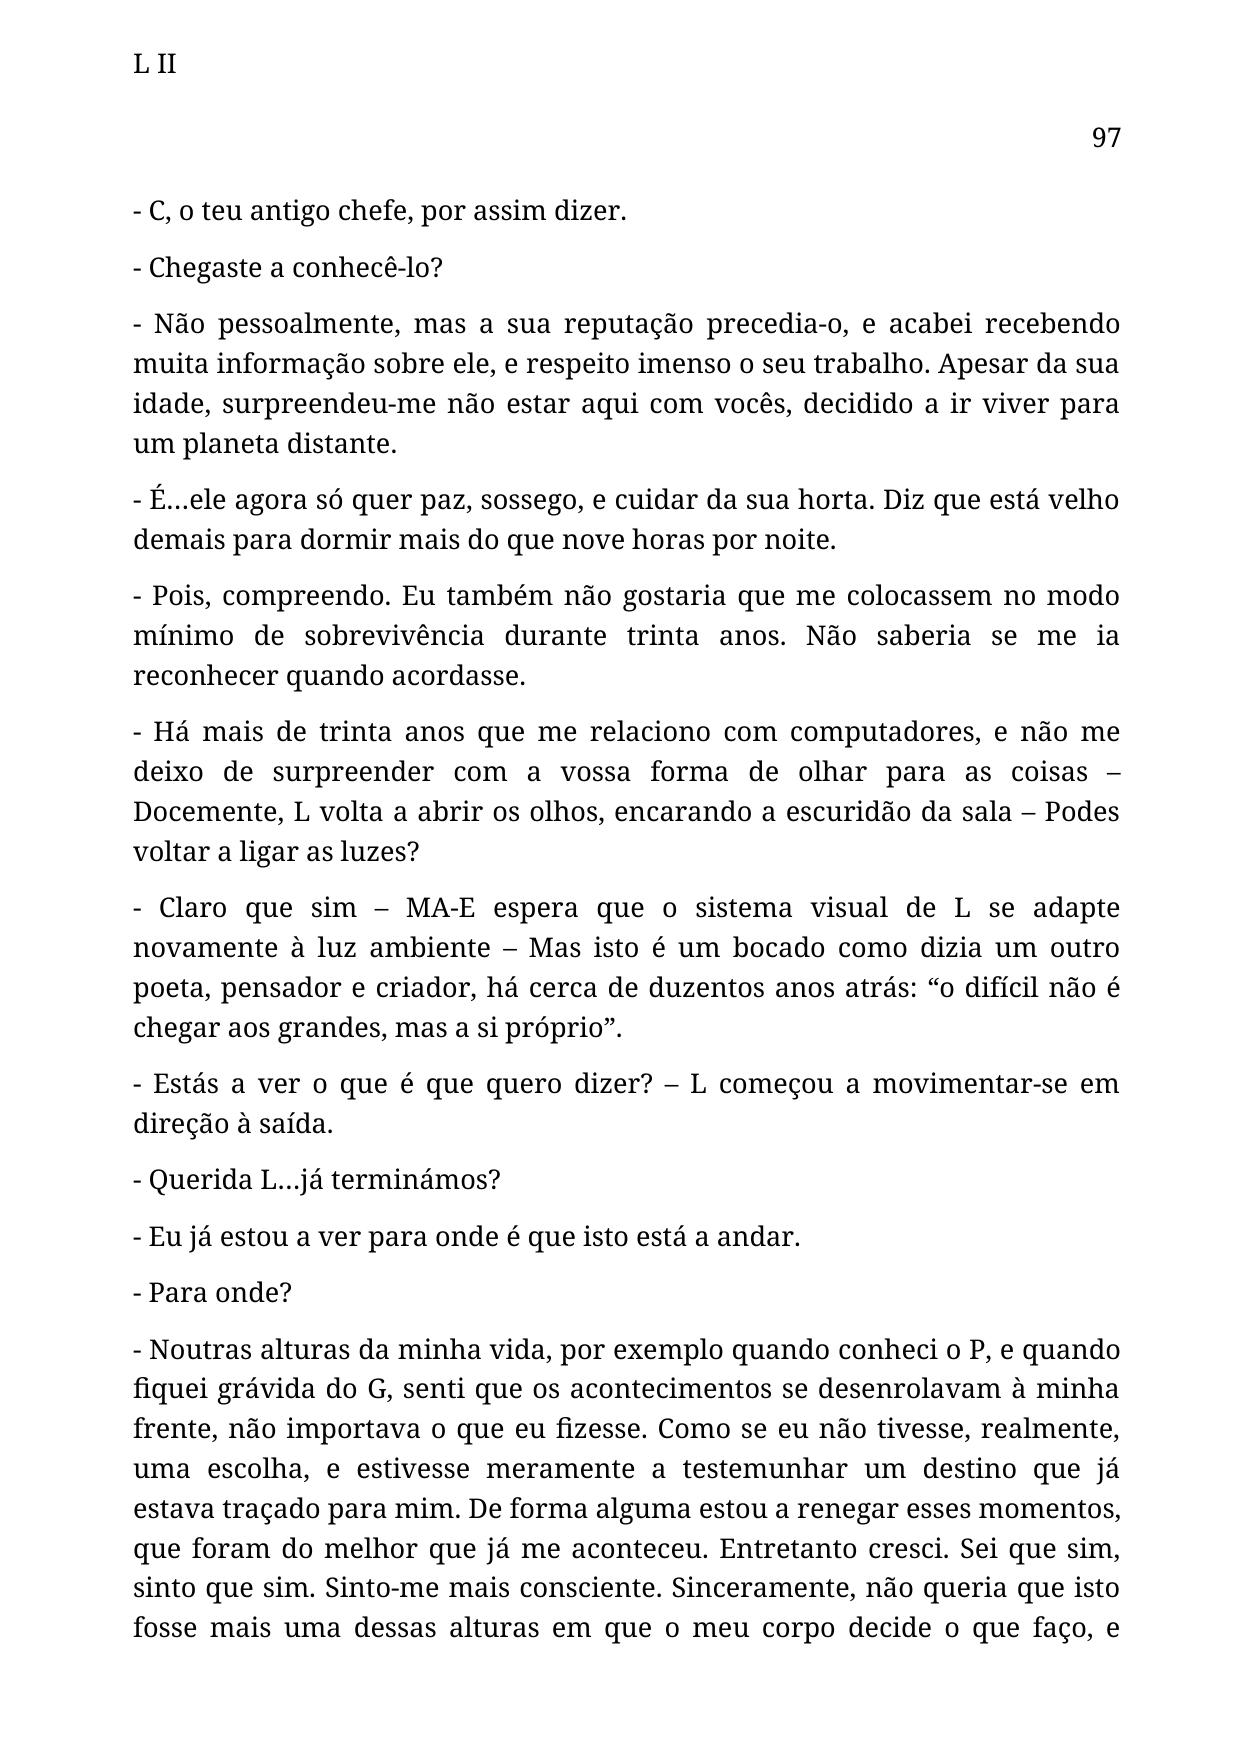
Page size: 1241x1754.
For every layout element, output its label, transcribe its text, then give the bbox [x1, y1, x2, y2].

text - Não pessoalmente, mas a sua reputação precedia-o, e acabei recebendo muita informação sobre ele, e respeito imenso o seu trabalho. Apesar da sua idade, surpreendeu-me não estar aqui com vocês, decidido a ir viver para um planeta distante. [133, 305, 1122, 461]
text - Há mais de trinta anos que me relaciono com computadores, e não me deixo de surpreender com a vossa forma de olhar para as coisas – Docemente, L volta a abrir os olhos, encarando a escuridão da sala – Podes voltar a ligar as luzes? [133, 713, 1122, 869]
text - Estás a ver o que é que quero dizer? – L começou a movimentar-se em direção à saída. [133, 1064, 1122, 1141]
text - Para onde? [133, 1274, 1122, 1311]
text - É…ele agora só quer paz, sossego, e cuidar da sua horta. Diz que está velho demais para dormir mais do que nove horas por noite. [133, 481, 1122, 557]
text - Eu já estou a ver para onde é que isto está a andar. [133, 1217, 1122, 1254]
text - C, o teu antigo chefe, por assim dizer. [133, 192, 1122, 229]
text - Pois, compreendo. Eu também não gostaria que me colocassem no modo mínimo de sobrevivência durante trinta anos. Não saberia se me ia reconhecer quando acordasse. [133, 577, 1122, 693]
text - Claro que sim – MA-E espera que o sistema visual de L se adapte novamente à luz ambiente – Mas isto é um bocado como dizia um outro poeta, pensador e criador, há cerca de duzentos anos atrás: “o difícil não é chegar aos grandes, mas a si próprio”. [133, 889, 1122, 1045]
text - Querida L…já terminámos? [133, 1161, 1122, 1198]
text - Chegaste a conhecê-lo? [133, 248, 1122, 285]
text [133, 1330, 1122, 1646]
